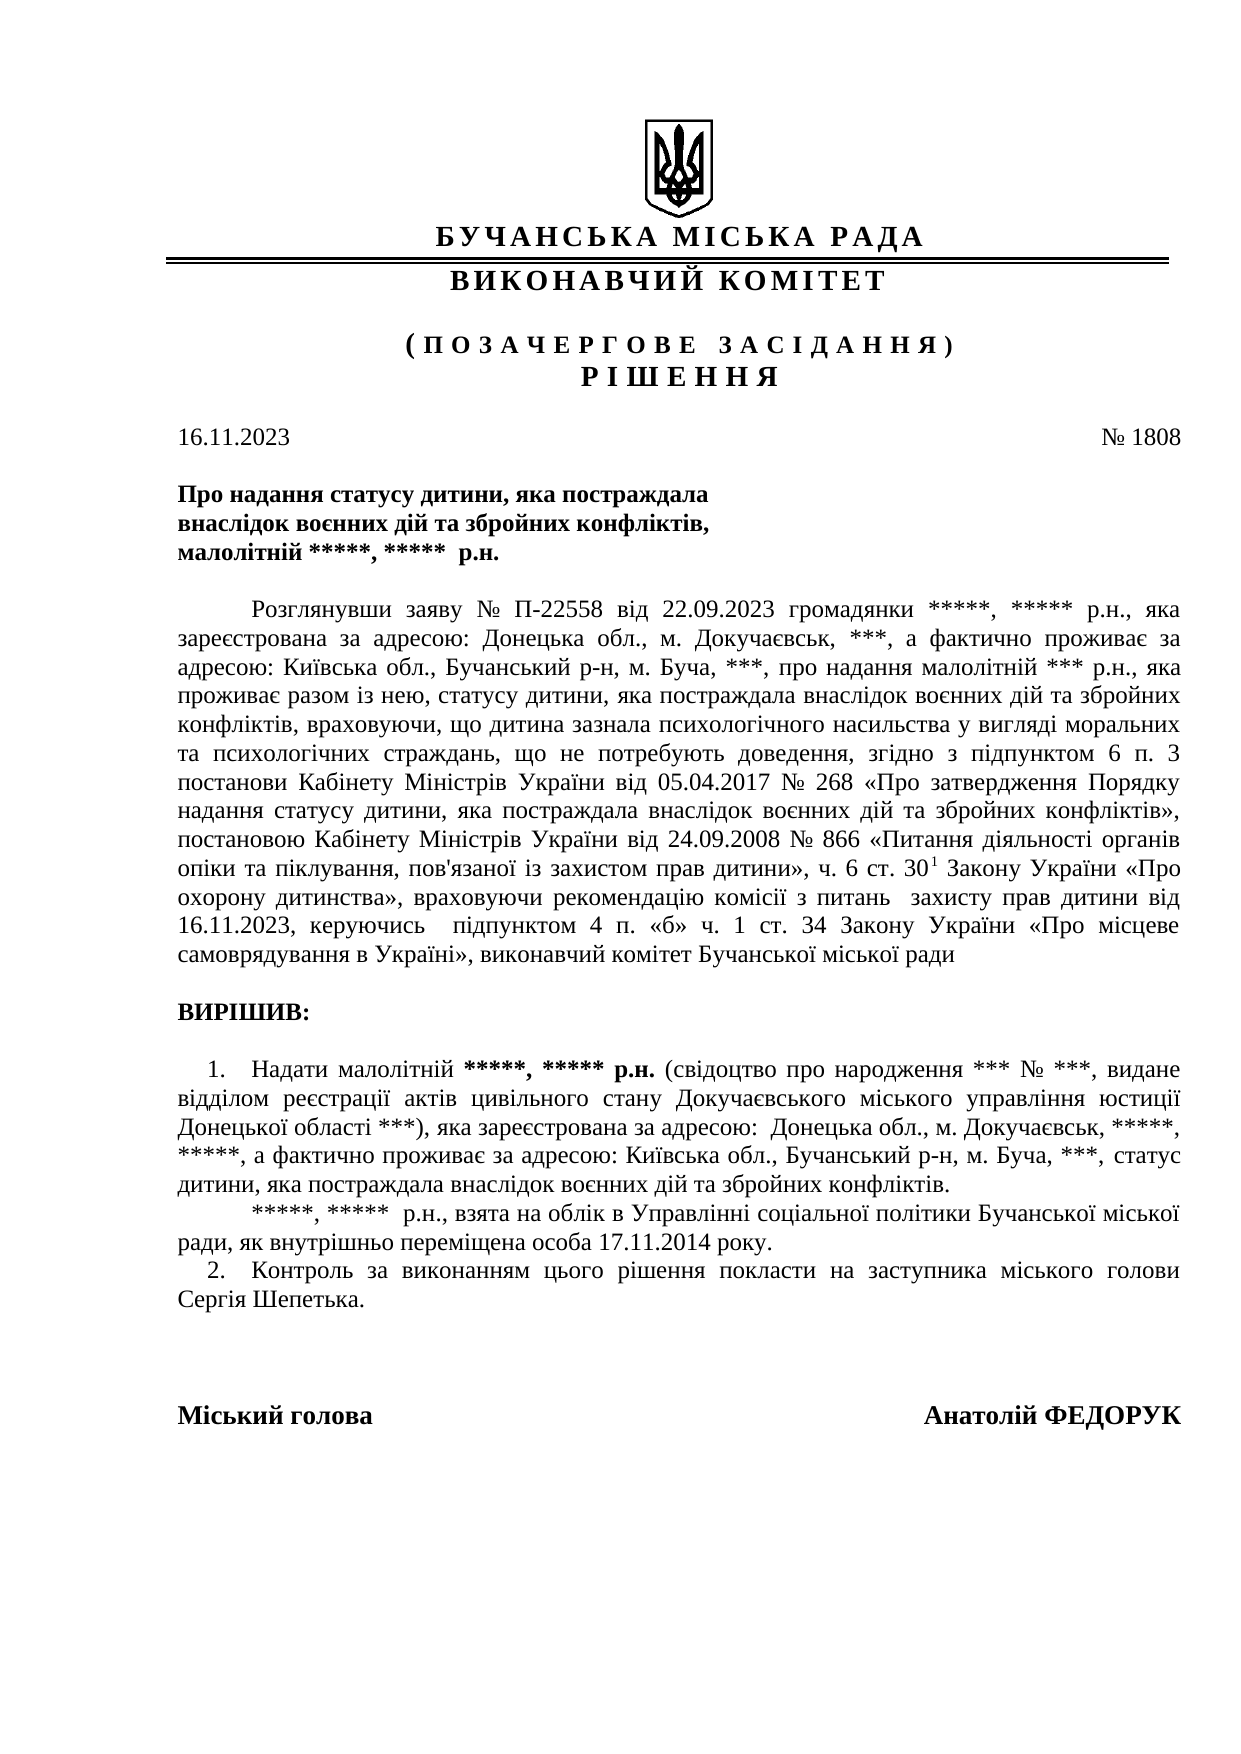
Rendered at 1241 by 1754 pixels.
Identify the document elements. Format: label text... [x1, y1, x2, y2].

list Контроль за виконанням цього рішення покласти на заступника міського голови Сергія Шепетька. [177, 1255, 1181, 1313]
table_header № 1808 [679, 422, 1192, 450]
list Надати малолітній *****, ***** р.н. (свідоцтво про народження *** № ***, видане відділом реєстрації актів цивільного стану Докучаєвського міського управління юстиції Донецької області ***), яка зареєстрована за адресою: Донецька обл., м. Докучаєвськ, *****, *****, а фактично проживає за адресою: Київська обл., Бучанський р-н, м. Буча, ***, статус дитини, яка постраждала внаслідок воєнних дій та збройних конфліктів. [177, 1054, 1181, 1198]
table_header Міський голова [166, 1399, 679, 1430]
picture [643, 118, 715, 219]
text малолітній *****, ***** р.н. [177, 537, 842, 565]
text ВИРІШИВ: [177, 997, 1181, 1025]
table_header 16.11.2023 [166, 422, 679, 450]
text Розглянувши заяву № П-22558 від 22.09.2023 громадянки *****, ***** р.н., яка зареєстрована за адресою: Донецька обл., м. Докучаєвськ, ***, а фактично проживає за адресою: Київська обл., Бучанський р-н, м. Буча, ***, про надання малолітній *** р.н., яка проживає разом із нею, статусу дитини, яка постраждала внаслідок воєнних дій та збройних конфліктів, враховуючи, що дитина зазнала психологічного насильства у вигляді моральних та психологічних страждань, що не потребують доведення, згідно з підпунктом 6 п. 3 постанови Кабінету Міністрів України від 05.04.2017 № 268 «Про затвердження Порядку надання статусу дитини, яка постраждала внаслідок воєнних дій та збройних конфліктів», постановою Кабінету Міністрів України від 24.09.2008 № 866 «Питання діяльності органів опіки та піклування, пов'язаної із захистом прав дитини», ч. 6 ст. 301 Закону України «Про охорону дитинства», враховуючи рекомендацію комісії з питань захисту прав дитини від 16.11.2023, керуючись підпунктом 4 п. «б» ч. 1 ст. 34 Закону України «Про місцеве самоврядування в Україні», виконавчий комітет Бучанської міської ради [177, 594, 1181, 968]
text РІШЕННЯ [177, 359, 1181, 393]
text Про надання статусу дитини, яка постраждала [177, 479, 842, 508]
table_header Анатолій ФЕДОРУК [679, 1399, 1192, 1430]
table_header ВИКОНАВЧИЙ КОМІТЕТ [166, 264, 1169, 326]
text БУЧАНСЬКА МІСЬКА РАДА [177, 219, 1181, 252]
list *****, ***** р.н., взята на облік в Управлінні соціальної політики Бучанської міської ради, як внутрішньо переміщена особа 17.11.2014 року. [177, 1198, 1181, 1255]
text внаслідок воєнних дій та збройних конфліктів, [177, 508, 842, 537]
text (ПОЗАЧЕРГОВЕ ЗАСІДАННЯ) [177, 326, 1181, 359]
